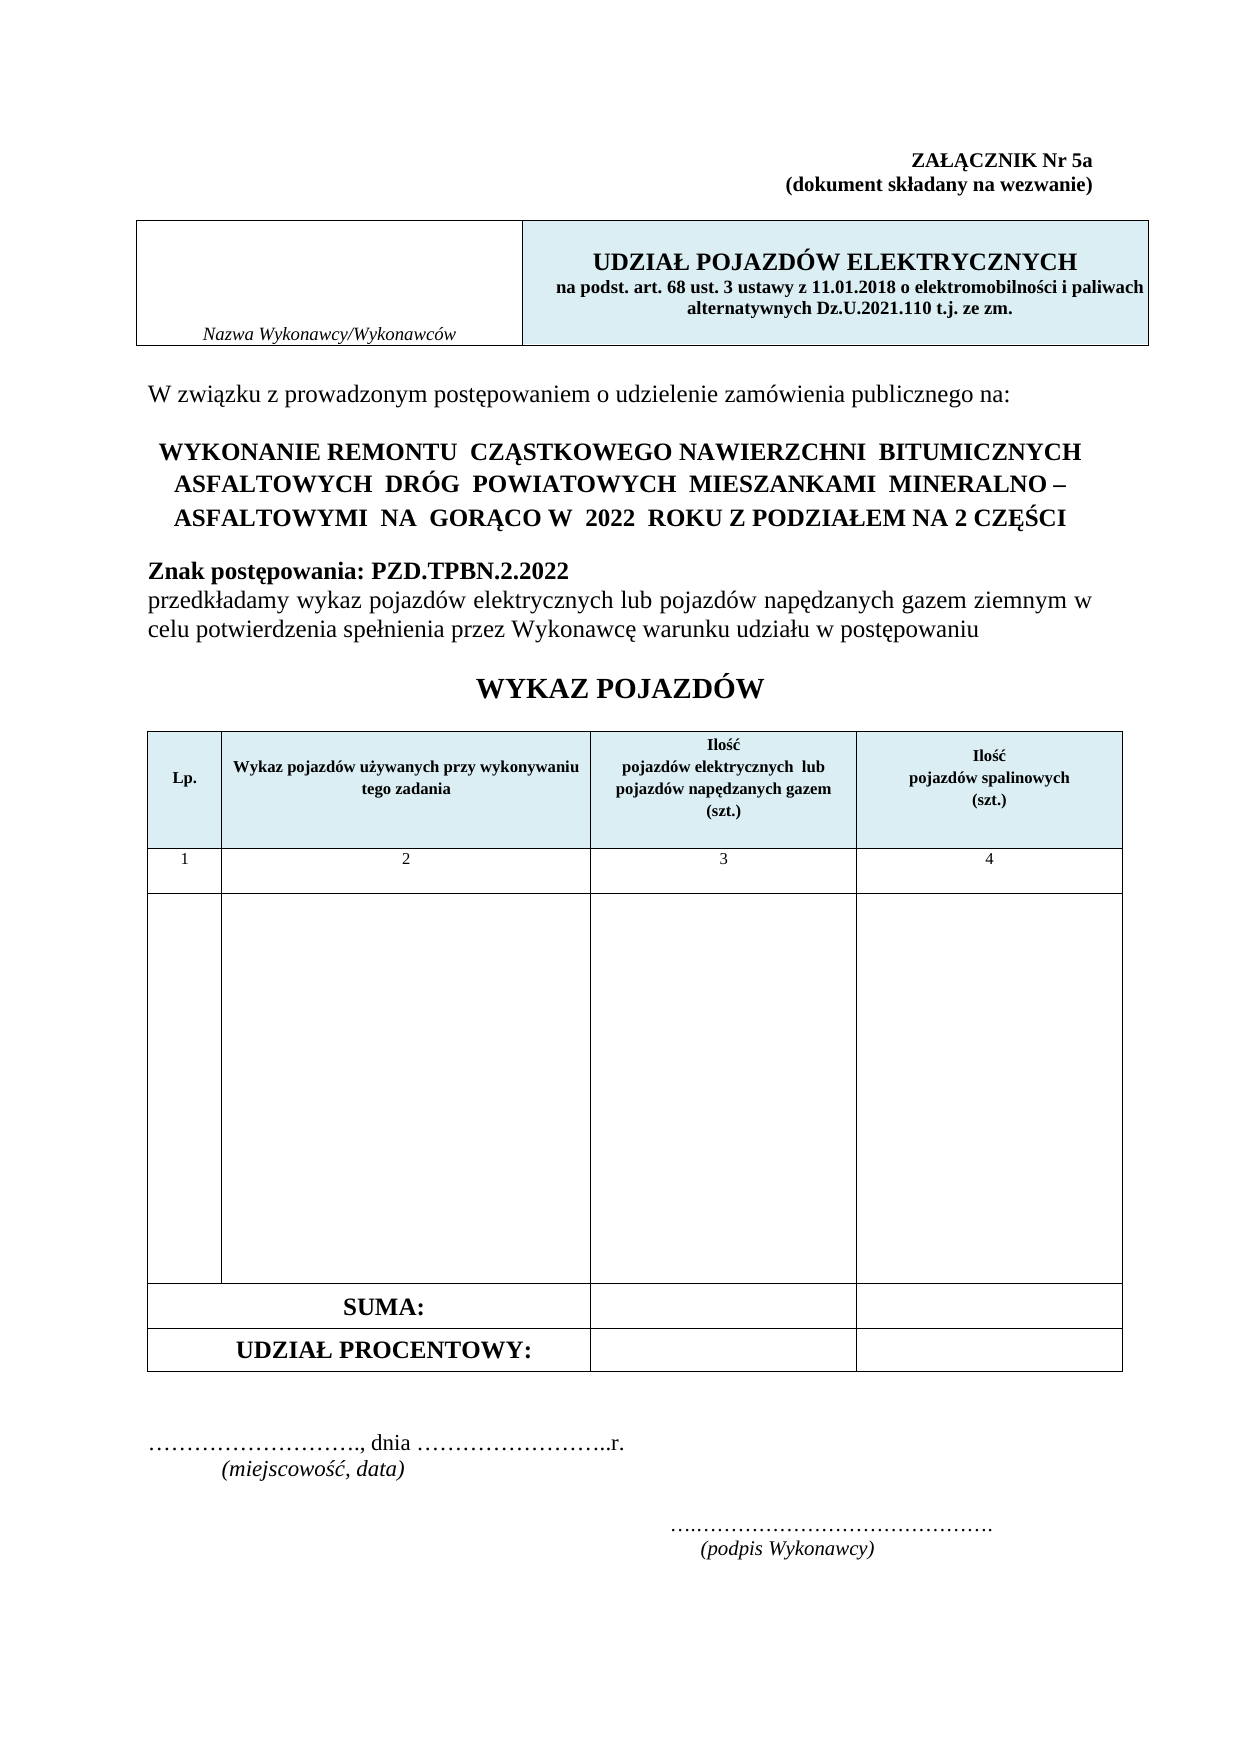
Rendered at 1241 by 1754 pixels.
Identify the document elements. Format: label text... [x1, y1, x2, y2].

table_cell SUMA: [148, 1284, 590, 1328]
table_header Ilość pojazdów spalinowych (szt.) [857, 732, 1122, 848]
table_cell 1 [148, 849, 221, 893]
table_cell 3 [591, 849, 856, 893]
table_cell 4 [857, 849, 1122, 893]
table_header Lp. [148, 732, 221, 848]
table_cell 2 [222, 849, 590, 893]
text Znak postępowania: PZD.TPBN.2.2022 [148, 556, 1093, 585]
text (dokument składany na wezwanie) [148, 172, 1093, 196]
table_cell [591, 894, 856, 1283]
table_header Wykaz pojazdów używanych przy wykonywaniu tego zadania [222, 732, 590, 848]
table_cell [148, 894, 221, 1283]
table_cell [857, 1284, 1122, 1328]
text (podpis Wykonawcy) [148, 1536, 1093, 1560]
table_cell [857, 894, 1122, 1283]
text WYKAZ POJAZDÓW [148, 671, 1093, 705]
text W związku z prowadzonym postępowaniem o udzielenie zamówienia publicznego na: [148, 379, 1093, 408]
table_cell [591, 1329, 856, 1371]
text (miejscowość, data) [148, 1455, 1093, 1482]
table_cell [591, 1284, 856, 1328]
table_cell [857, 1329, 1122, 1371]
text ZAŁĄCZNIK Nr 5a [148, 148, 1093, 172]
table_cell [222, 894, 590, 1283]
text WYKONANIE REMONTU CZĄSTKOWEGO NAWIERZCHNI BITUMICZNYCH ASFALTOWYCH DRÓG POWIATOWYCH MIESZANKAMI MINERALNO – ASFALTOWYMI NA GORĄCO W 2022 ROKU Z PODZIAŁEM NA 2 CZĘŚCI [148, 437, 1093, 531]
table_header Nazwa Wykonawcy/Wykonawców [137, 221, 522, 344]
text ………………………., dnia ……………………..r. [148, 1429, 1093, 1455]
table_header Ilość pojazdów elektrycznych lub pojazdów napędzanych gazem (szt.) [591, 732, 856, 848]
table_cell UDZIAŁ PROCENTOWY: [148, 1329, 590, 1371]
text przedkładamy wykaz pojazdów elektrycznych lub pojazdów napędzanych gazem ziemnym w celu potwierdzenia spełnienia przez Wykonawcę warunku udziału w postępowaniu [148, 585, 1092, 643]
table_header UDZIAŁ POJAZDÓW ELEKTRYCZNYCH na podst. art. 68 ust. 3 ustawy z 11.01.2018 o elektromobilności i paliwach alternatywnych Dz.U.2021.110 t.j. ze zm. [523, 221, 1148, 344]
text ….……………………………………. [148, 1482, 1093, 1536]
